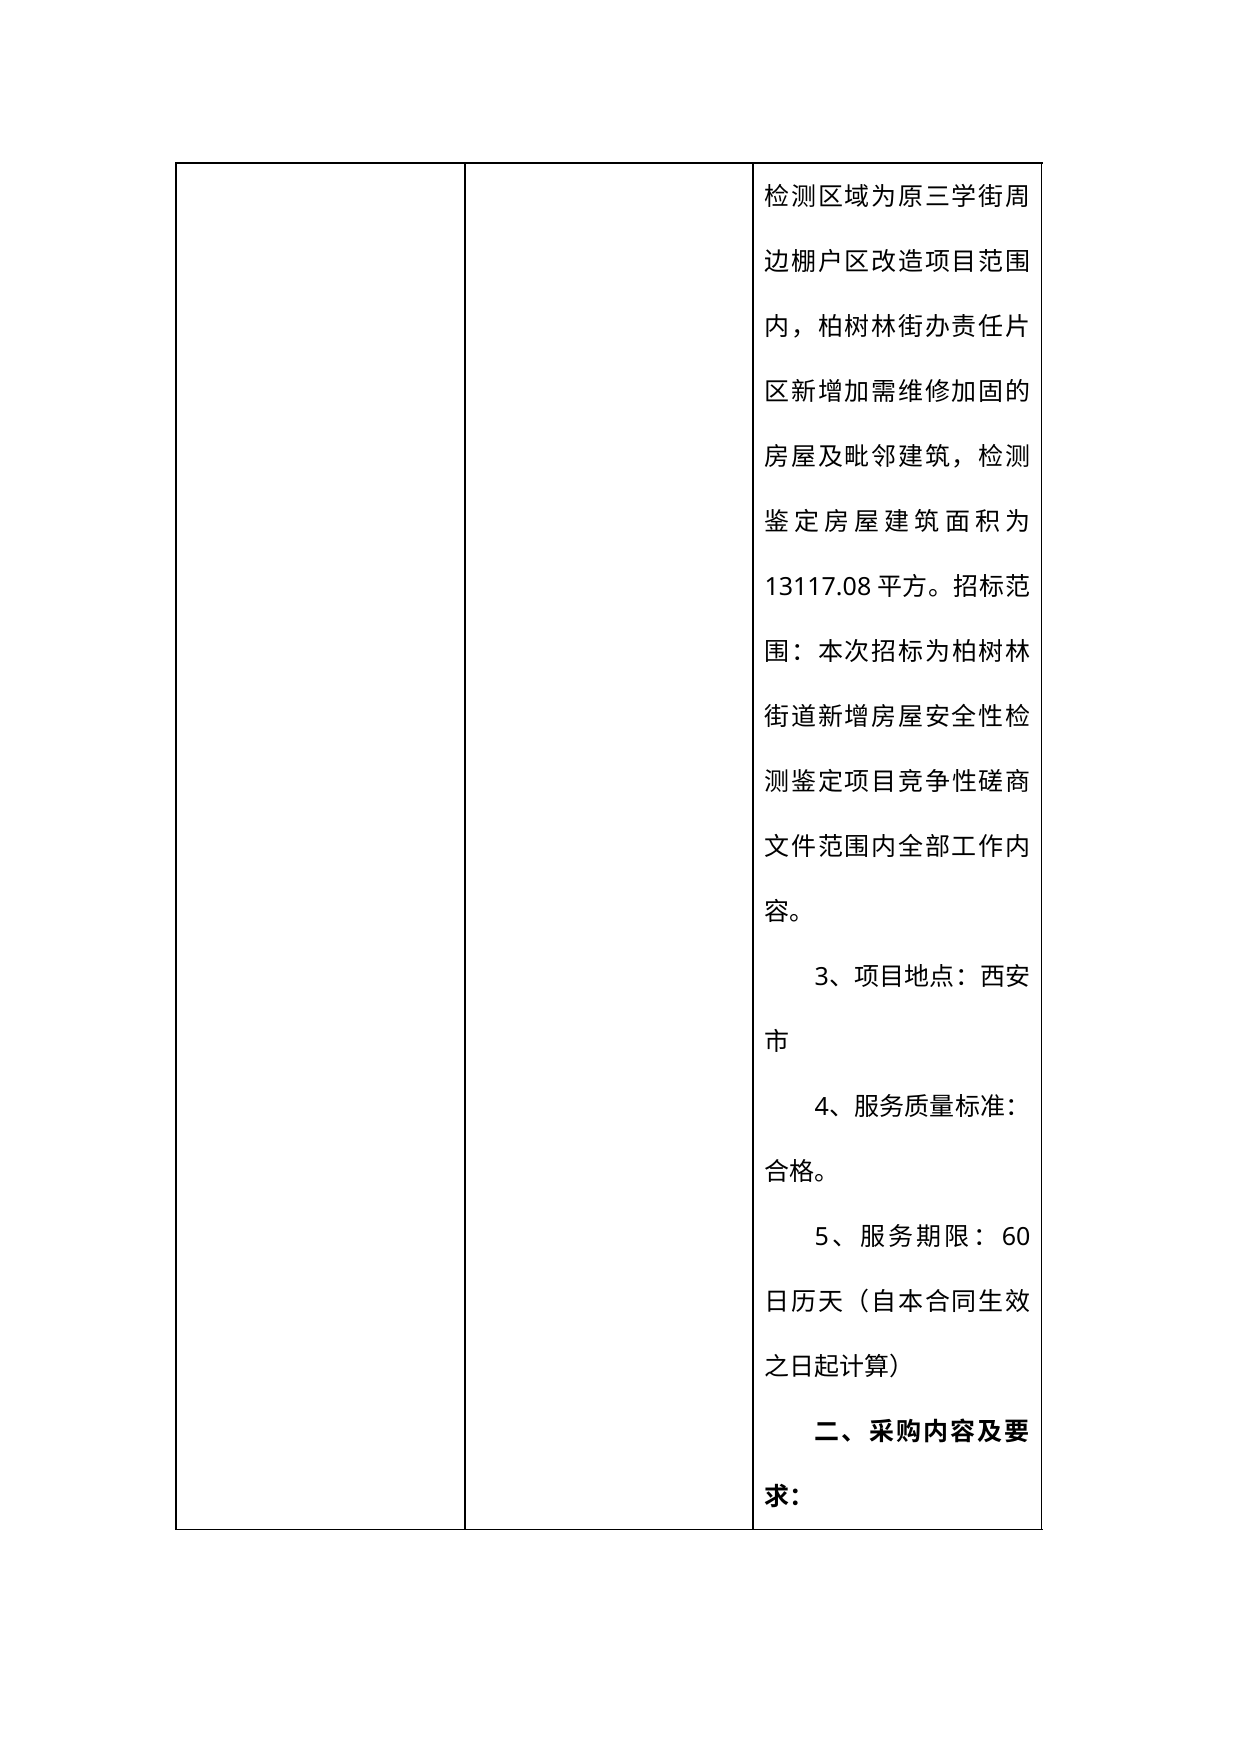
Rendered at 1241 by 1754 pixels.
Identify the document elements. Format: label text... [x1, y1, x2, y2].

table_cell 1 [177, 164, 464, 1528]
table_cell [754, 164, 1041, 1528]
table_cell [466, 164, 752, 1528]
